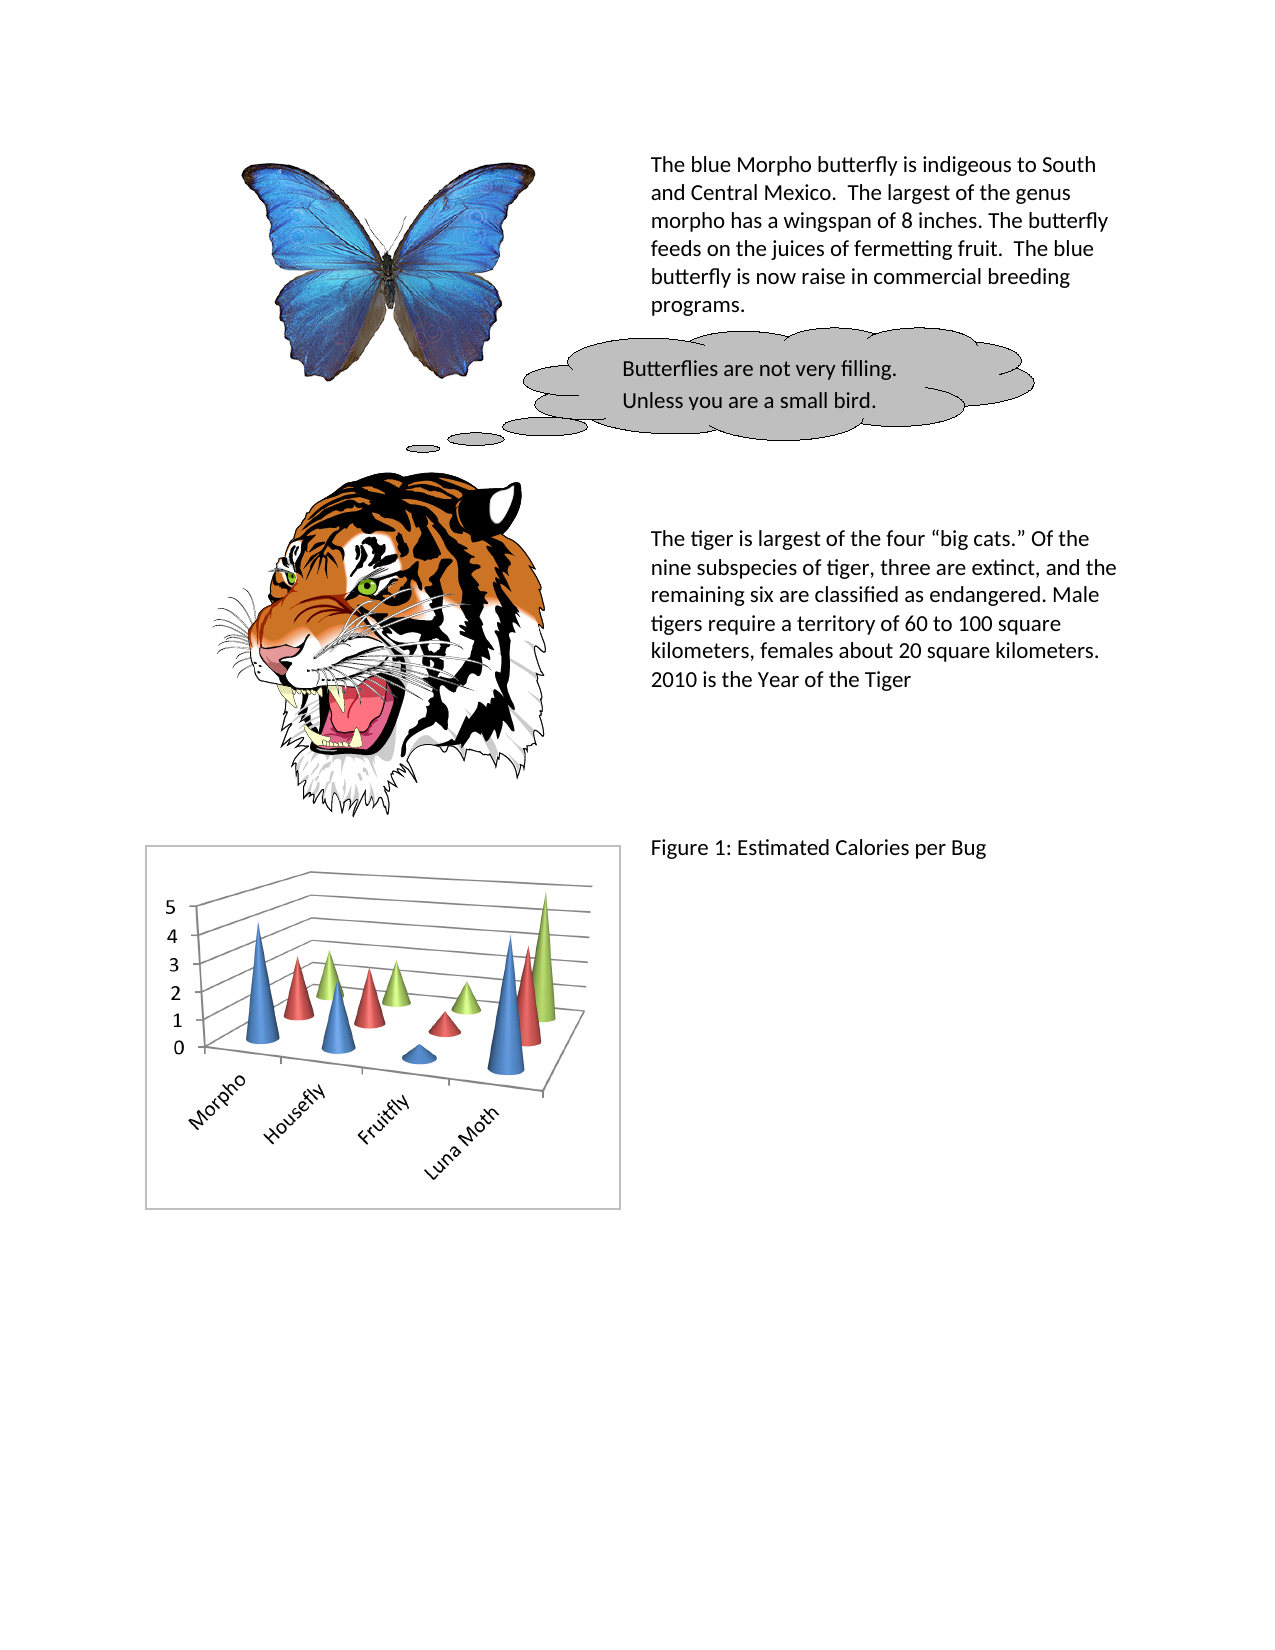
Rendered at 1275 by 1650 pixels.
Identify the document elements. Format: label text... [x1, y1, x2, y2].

picture [220, 150, 558, 402]
table_header The blue Morpho butterfly is indigeous to South and Central Mexico. The largest of the genus morpho has a wingspan of 8 inches. The butterfly feeds on the juices of fermetting fruit. The blue butterfly is now raise in commercial breeding programs. [639, 150, 1136, 441]
picture [147, 847, 619, 1208]
table_cell [139, 441, 639, 833]
table_cell [139, 833, 639, 1208]
table_cell The tiger is largest of the four “big cats.” Of the nine subspecies of tiger, three are extinct, and the remaining six are classified as endangered. Male tigers require a territory of 60 to 100 square kilometers, females about 20 square kilometers. 2010 is the Year of the Tiger [639, 441, 1136, 833]
table_header [139, 150, 639, 441]
table_cell Figure 1: Estimated Calories per Bug [639, 833, 1136, 1208]
